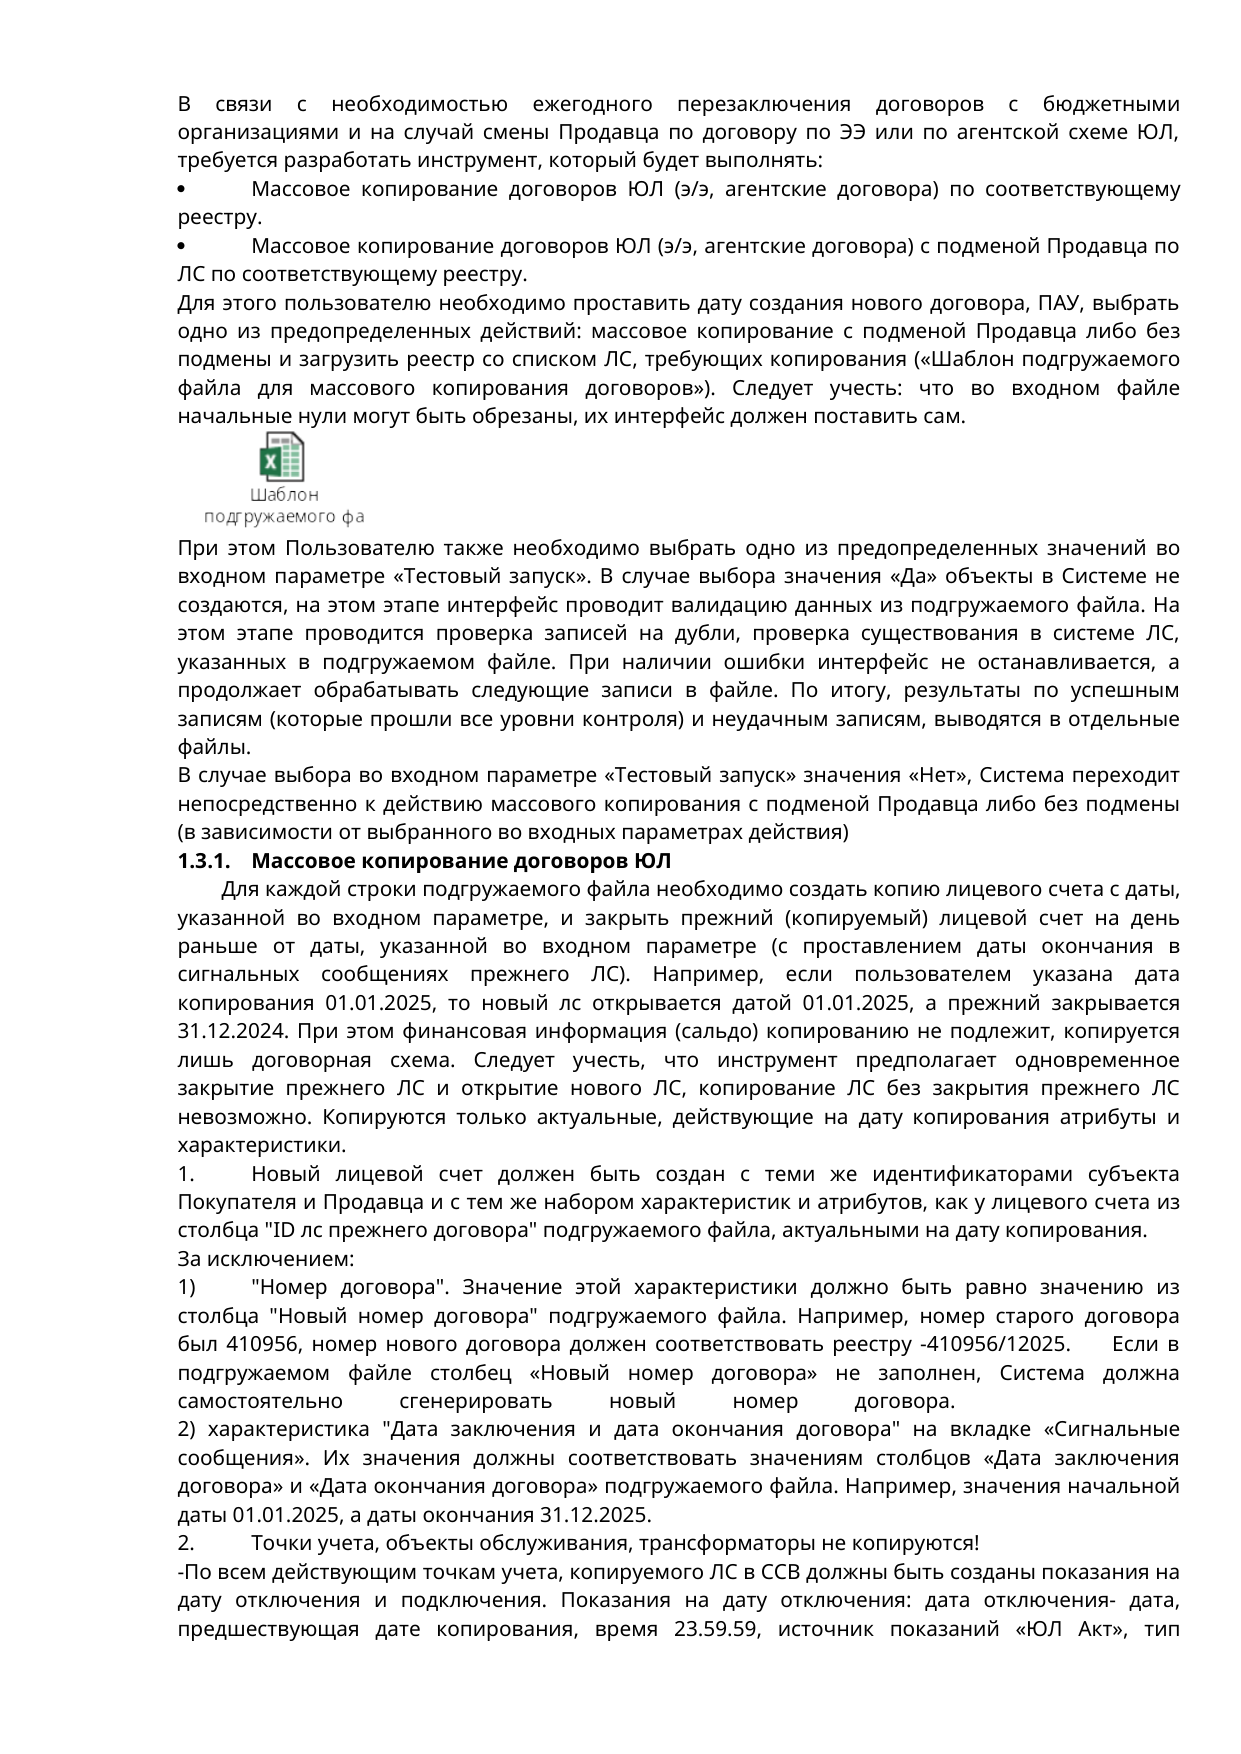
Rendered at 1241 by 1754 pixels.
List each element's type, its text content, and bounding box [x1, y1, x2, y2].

list "Номер договора". Значение этой характеристики должно быть равно значению из столбца "Новый номер договора" подгружаемого файла. Например, номер старого договора был 410956, номер нового договора должен соответствовать реестру -410956/12025. Если в подгружаемом файле столбец «Новый номер договора» не заполнен, Система должна самостоятельно сгенерировать новый номер договора. 2) характеристика "Дата заключения и дата окончания договора" на вкладке «Сигнальные сообщения». Их значения должны соответствовать значениям столбцов «Дата заключения договора» и «Дата окончания договора» подгружаемого файла. Например, значения начальной даты 01.01.2025, а даты окончания 31.12.2025. [177, 1272, 1181, 1528]
list Для этого пользователю необходимо проставить дату создания нового договора, ПАУ, выбрать одно из предопределенных действий: массовое копирование с подменой Продавца либо без подмены и загрузить реестр со списком ЛС, требующих копирования («Шаблон подгружаемого файла для массового копирования договоров»). Следует учесть: что во входном файле начальные нули могут быть обрезаны, их интерфейс должен поставить сам. [177, 288, 1181, 430]
list При этом Пользователю также необходимо выбрать одно из предопределенных значений во входном параметре «Тестовый запуск». В случае выбора значения «Да» объекты в Системе не создаются, на этом этапе интерфейс проводит валидацию данных из подгружаемого файла. На этом этапе проводится проверка записей на дубли, проверка существования в системе ЛС, указанных в подгружаемом файле. При наличии ошибки интерфейс не останавливается, а продолжает обрабатывать следующие записи в файле. По итогу, результаты по успешным записям (которые прошли все уровни контроля) и неудачным записям, выводятся в отдельные файлы. [177, 533, 1181, 761]
list Точки учета, объекты обслуживания, трансформаторы не копируются! [177, 1528, 1181, 1557]
list Массовое копирование договоров ЮЛ [177, 846, 1181, 874]
list Массовое копирование договоров ЮЛ (э/э, агентские договора) по соответствующему реестру. [177, 174, 1181, 231]
list За исключением: [177, 1244, 1181, 1272]
list Для каждой строки подгружаемого файла необходимо создать копию лицевого счета с даты, указанной во входном параметре, и закрыть прежний (копируемый) лицевой счет на день раньше от даты, указанной во входном параметре (с проставлением даты окончания в сигнальных сообщениях прежнего ЛС). Например, если пользователем указана дата копирования 01.01.2025, то новый лс открывается датой 01.01.2025, а прежний закрывается 31.12.2024. При этом финансовая информация (сальдо) копированию не подлежит, копируется лишь договорная схема. Следует учесть, что инструмент предполагает одновременное закрытие прежнего ЛС и открытие нового ЛС, копирование ЛС без закрытия прежнего ЛС невозможно. Копируются только актуальные, действующие на дату копирования атрибуты и характеристики. [177, 874, 1181, 1159]
list В случае выбора во входном параметре «Тестовый запуск» значения «Нет», Система переходит непосредственно к действию массового копирования с подменой Продавца либо без подмены (в зависимости от выбранного во входных параметрах действия) [177, 761, 1181, 846]
text В связи с необходимостью ежегодного перезаключения договоров с бюджетными организациями и на случай смены Продавца по договору по ЭЭ или по агентской схеме ЮЛ, требуется разработать инструмент, который будет выполнять: [177, 89, 1181, 174]
list Массовое копирование договоров ЮЛ (э/э, агентские договора) с подменой Продавца по ЛС по соответствующему реестру. [177, 231, 1181, 288]
list Новый лицевой счет должен быть создан с теми же идентификаторами субъекта Покупателя и Продавца и с тем же набором характеристик и атрибутов, как у лицевого счета из столбца "ID лс прежнего договора" подгружаемого файла, актуальными на дату копирования. [177, 1159, 1181, 1244]
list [177, 1557, 1181, 1642]
